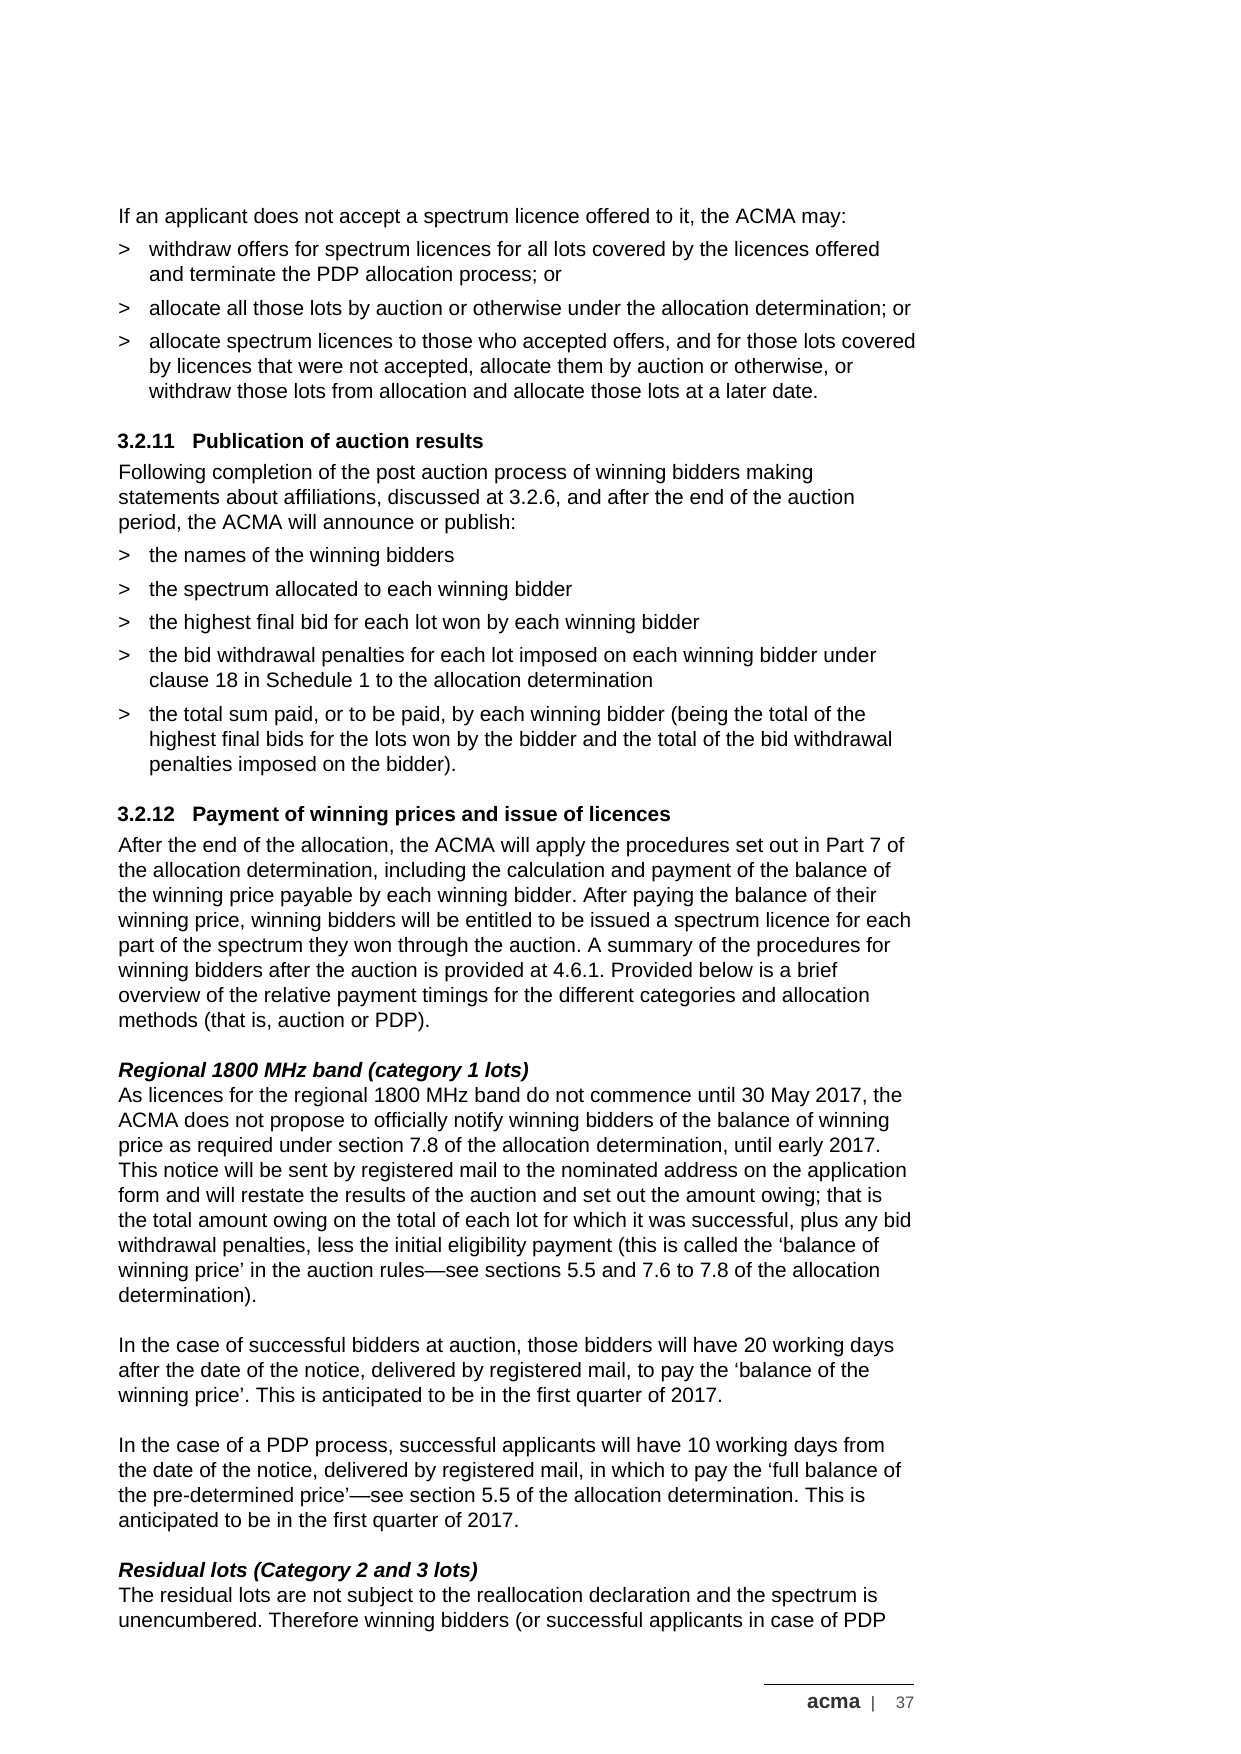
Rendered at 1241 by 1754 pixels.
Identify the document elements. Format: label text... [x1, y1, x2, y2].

list allocate all those lots by auction or otherwise under the allocation determination; or [118, 294, 917, 319]
subtitle Payment of winning prices and issue of licences [117, 801, 917, 826]
text In the case of a PDP process, successful applicants will have 10 working days from the date of the notice, delivered by registered mail, in which to pay the ‘full balance of the pre-determined price’—see section 5.5 of the allocation determination. This is anticipated to be in the first quarter of 2017. [118, 1432, 917, 1532]
text After the end of the allocation, the ACMA will apply the procedures set out in Part 7 of the allocation determination, including the calculation and payment of the balance of the winning price payable by each winning bidder. After paying the balance of their winning price, winning bidders will be entitled to be issued a spectrum licence for each part of the spectrum they won through the auction. A summary of the procedures for winning bidders after the auction is provided at 4.6.1. Provided below is a brief overview of the relative payment timings for the different categories and allocation methods (that is, auction or PDP). [118, 832, 917, 1032]
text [118, 1582, 917, 1632]
list the total sum paid, or to be paid, by each winning bidder (being the total of the highest final bids for the lots won by the bidder and the total of the bid withdrawal penalties imposed on the bidder). [118, 701, 917, 776]
list the bid withdrawal penalties for each lot imposed on each winning bidder under clause 18 in Schedule 1 to the allocation determination [118, 642, 917, 692]
text Regional 1800 MHz band (category 1 lots) [118, 1057, 917, 1082]
text As licences for the regional 1800 MHz band do not commence until 30 May 2017, the ACMA does not propose to officially notify winning bidders of the balance of winning price as required under section 7.8 of the allocation determination, until early 2017. This notice will be sent by registered mail to the nominated address on the application form and will restate the results of the auction and set out the amount owing; that is the total amount owing on the total of each lot for which it was successful, plus any bid withdrawal penalties, less the initial eligibility payment (this is called the ‘balance of winning price’ in the auction rules—see sections 5.5 and 7.6 to 7.8 of the allocation determination). [118, 1082, 917, 1307]
text Residual lots (Category 2 and 3 lots) [118, 1557, 917, 1582]
text Following completion of the post auction process of winning bidders making statements about affiliations, discussed at 3.2.6, and after the end of the auction period, the ACMA will announce or publish: [118, 459, 917, 534]
list the names of the winning bidders [118, 542, 917, 567]
subtitle Publication of auction results [117, 428, 917, 453]
list allocate spectrum licences to those who accepted offers, and for those lots covered by licences that were not accepted, allocate them by auction or otherwise, or withdraw those lots from allocation and allocate those lots at a later date. [118, 328, 917, 403]
list withdraw offers for spectrum licences for all lots covered by the licences offered and terminate the PDP allocation process; or [118, 236, 917, 286]
text In the case of successful bidders at auction, those bidders will have 20 working days after the date of the notice, delivered by registered mail, to pay the ‘balance of the winning price’. This is anticipated to be in the first quarter of 2017. [118, 1332, 917, 1407]
list the highest final bid for each lot won by each winning bidder [118, 609, 917, 634]
text If an applicant does not accept a spectrum licence offered to it, the ACMA may: [118, 203, 917, 228]
list the spectrum allocated to each winning bidder [118, 576, 917, 601]
